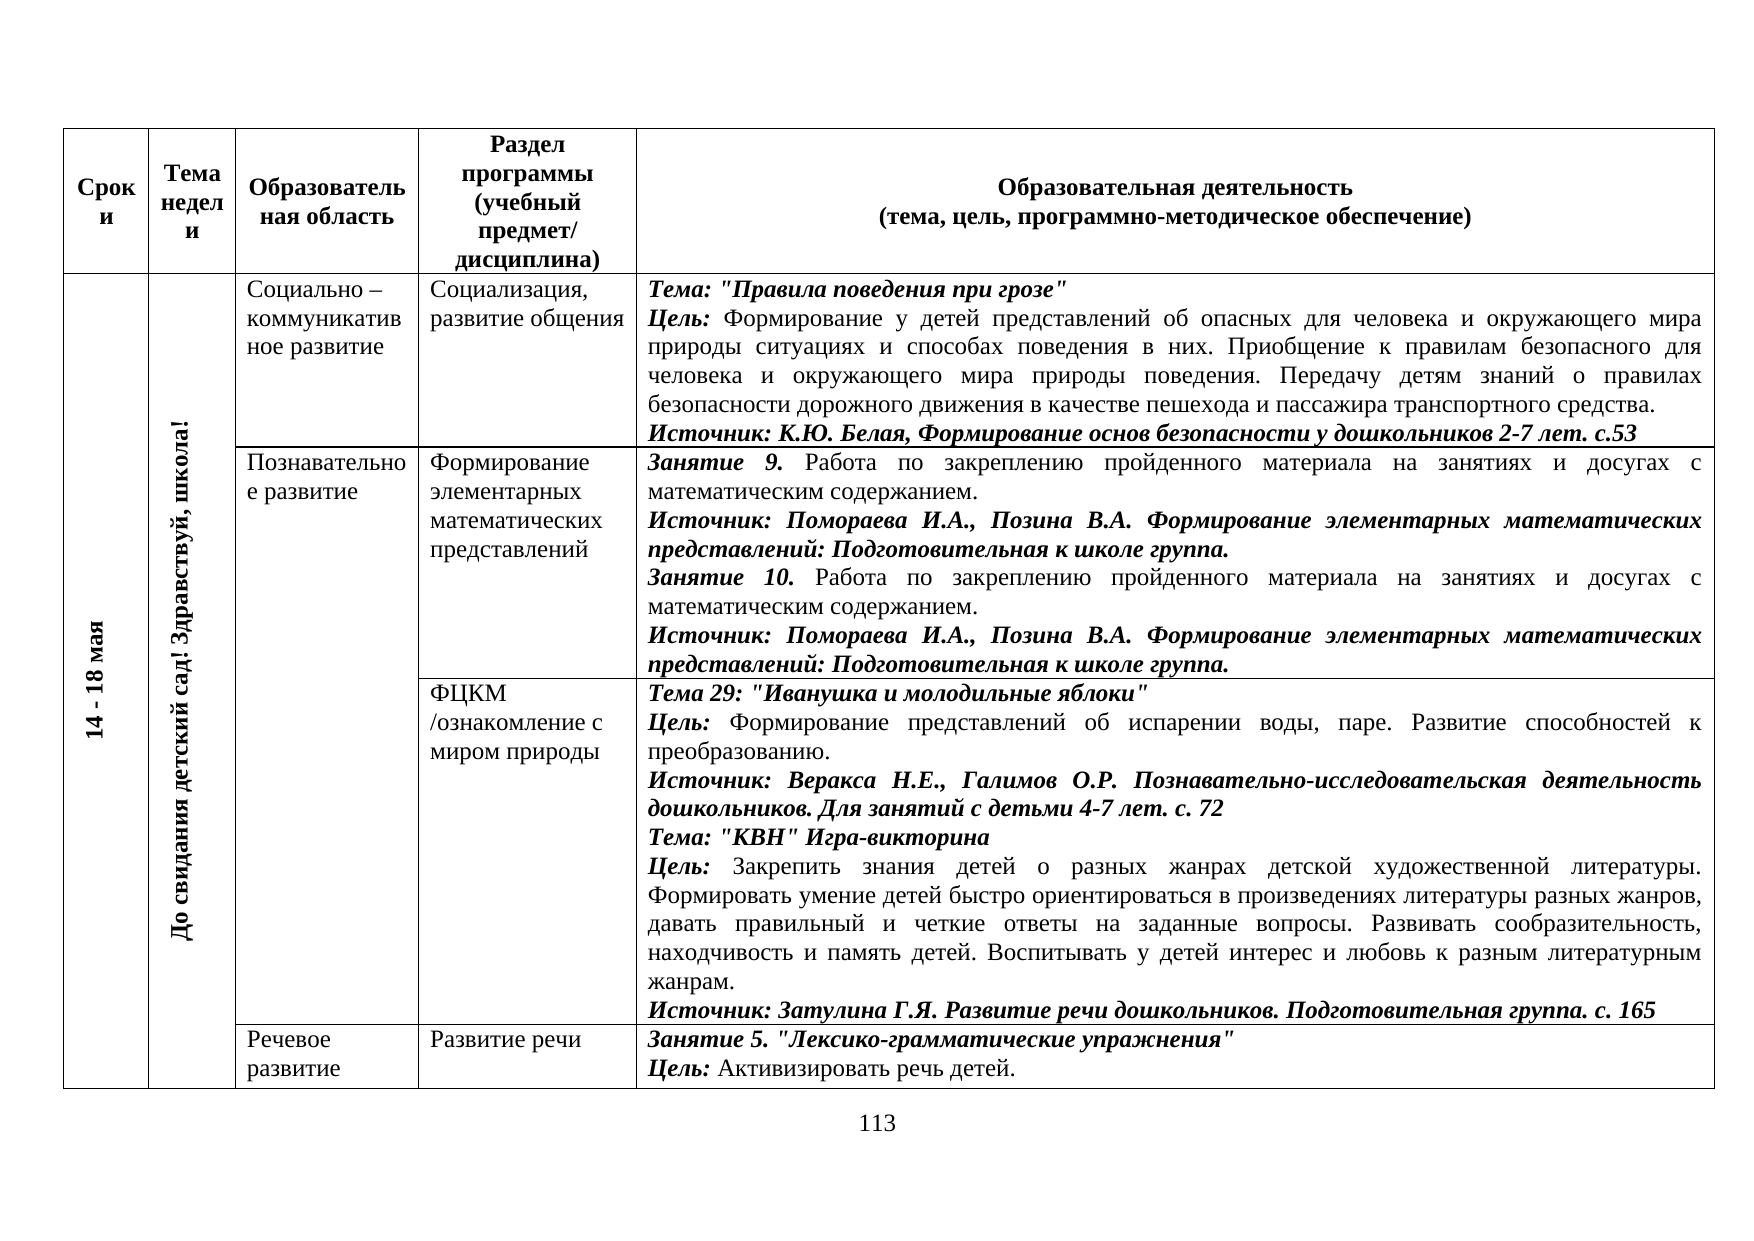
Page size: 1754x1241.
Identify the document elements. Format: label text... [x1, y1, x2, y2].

table_cell Тема: "Правила поведения при грозе" Цель: Формирование у детей представлений об опасных для человека и окружающего мира природы ситуациях и способах поведения в них. Приобщение к правилам безопасного для человека и окружающего мира природы поведения. Передачу детям знаний о правилах безопасности дорожного движения в качестве пешехода и пассажира транспортного средства. Источник: К.Ю. Белая, Формирование основ безопасности у дошкольников 2-7 лет. с.53 [637, 274, 1714, 446]
table_header Образовательная деятельность (тема, цель, программно-методическое обеспечение) [637, 129, 1714, 273]
table_header Сроки [64, 129, 148, 273]
table_cell Социализация, развитие общения [419, 274, 636, 446]
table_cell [637, 1025, 1714, 1088]
table_cell Формирование элементарных математических представлений [419, 448, 636, 677]
table_cell Познавательное развитие [236, 448, 418, 1023]
table_cell Развитие речи [419, 1025, 636, 1088]
table_cell 14 - 18 мая [64, 274, 148, 1088]
table_cell Социально –коммуникативное развитие [236, 274, 418, 446]
table_cell Занятие 9. Работа по закреплению пройденного материала на занятиях и досугах с математическим содержанием. Источник: Помораева И.А., Позина В.А. Формирование элементарных математических представлений: Подготовительная к школе группа. Занятие 10. Работа по закреплению пройденного материала на занятиях и досугах с математическим содержанием. Источник: Помораева И.А., Позина В.А. Формирование элементарных математических представлений: Подготовительная к школе группа. [637, 448, 1714, 677]
table_header Раздел программы (учебный предмет/ дисциплина) [419, 129, 636, 273]
table_cell До свидания детский сад! Здравствуй, школа! [149, 274, 235, 1088]
table_header Образовательная область [236, 129, 418, 273]
table_header Тема недели [149, 129, 235, 273]
table_cell ФЦКМ /ознакомление с миром природы [419, 679, 636, 1023]
table_cell Речевое развитие [236, 1025, 418, 1088]
table_cell Тема 29: "Иванушка и молодильные яблоки" Цель: Формирование представлений об испарении воды, паре. Развитие способностей к преобразованию. Источник: Веракса Н.Е., Галимов О.Р. Познавательно-исследовательская деятельность дошкольников. Для занятий с детьми 4-7 лет. с. 72 Тема: "КВН" Игра-викторина Цель: Закрепить знания детей о разных жанрах детской художественной литературы. Формировать умение детей быстро ориентироваться в произведениях литературы разных жанров, давать правильный и четкие ответы на заданные вопросы. Развивать сообразительность, находчивость и память детей. Воспитывать у детей интерес и любовь к разным литературным жанрам. Источник: Затулина Г.Я. Развитие речи дошкольников. Подготовительная группа. с. 165 [637, 679, 1714, 1023]
